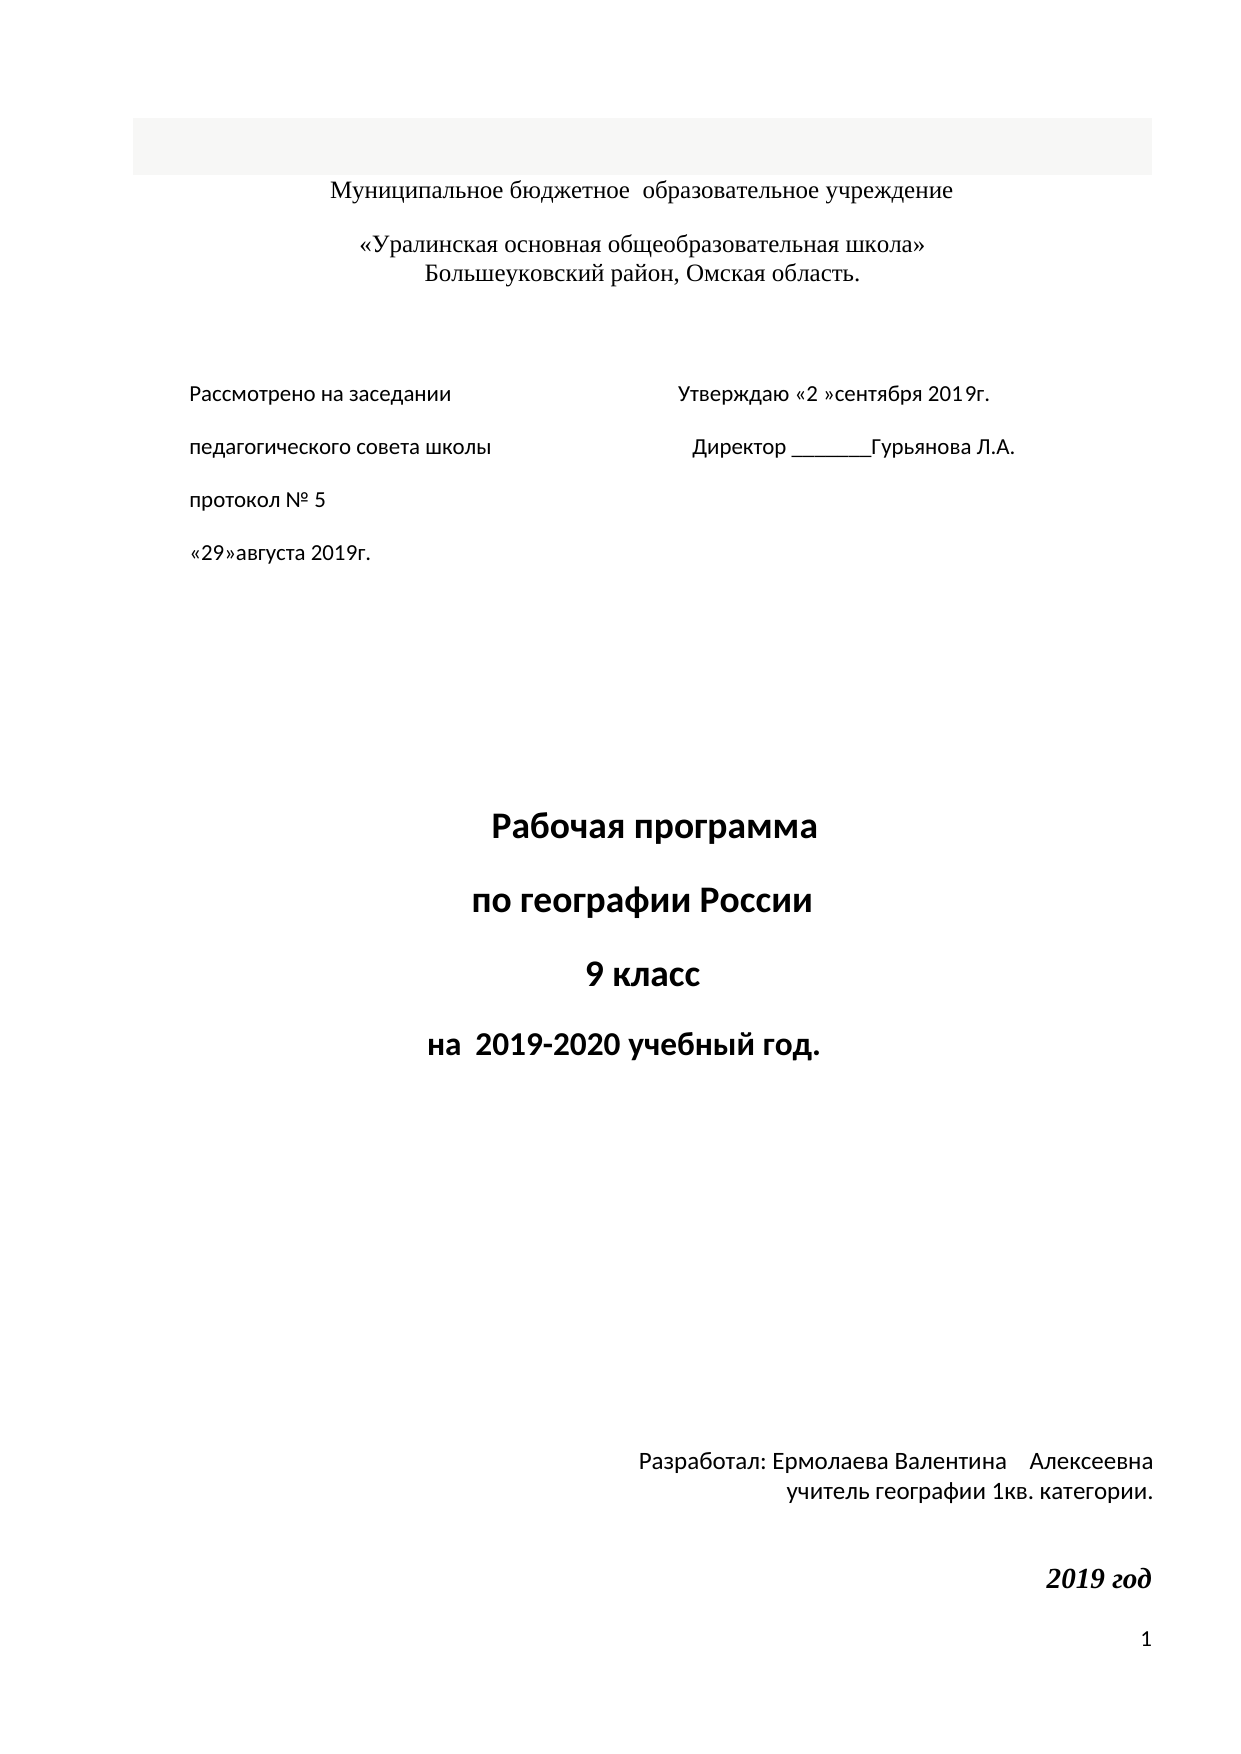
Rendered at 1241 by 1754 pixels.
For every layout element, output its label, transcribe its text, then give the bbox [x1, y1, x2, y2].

text Рабочая программа [133, 802, 1152, 848]
text «29»августа 2019г. [189, 538, 1152, 566]
text «Уралинская основная общеобразовательная школа» [133, 229, 1152, 258]
text Разработал: Ермолаева Валентина Алексеевна [133, 1445, 1154, 1475]
text 9 класс [133, 949, 1152, 995]
text по географии России [133, 876, 1152, 922]
text педагогического совета школы Директор _______Гурьянова Л.А. [189, 432, 1152, 460]
text 2019 год [133, 1562, 1152, 1595]
text Большеуковский район, Омская область. [133, 258, 1152, 287]
text учитель географии 1кв. категории. [133, 1475, 1154, 1506]
text Рассмотрено на заседании Утверждаю «2 »сентября 2019г. [189, 379, 1152, 407]
text Муниципальное бюджетное образовательное учреждение [133, 175, 1152, 204]
text протокол № 5 [189, 485, 1152, 513]
text на 2019-2020 учебный год. [133, 1023, 1154, 1064]
